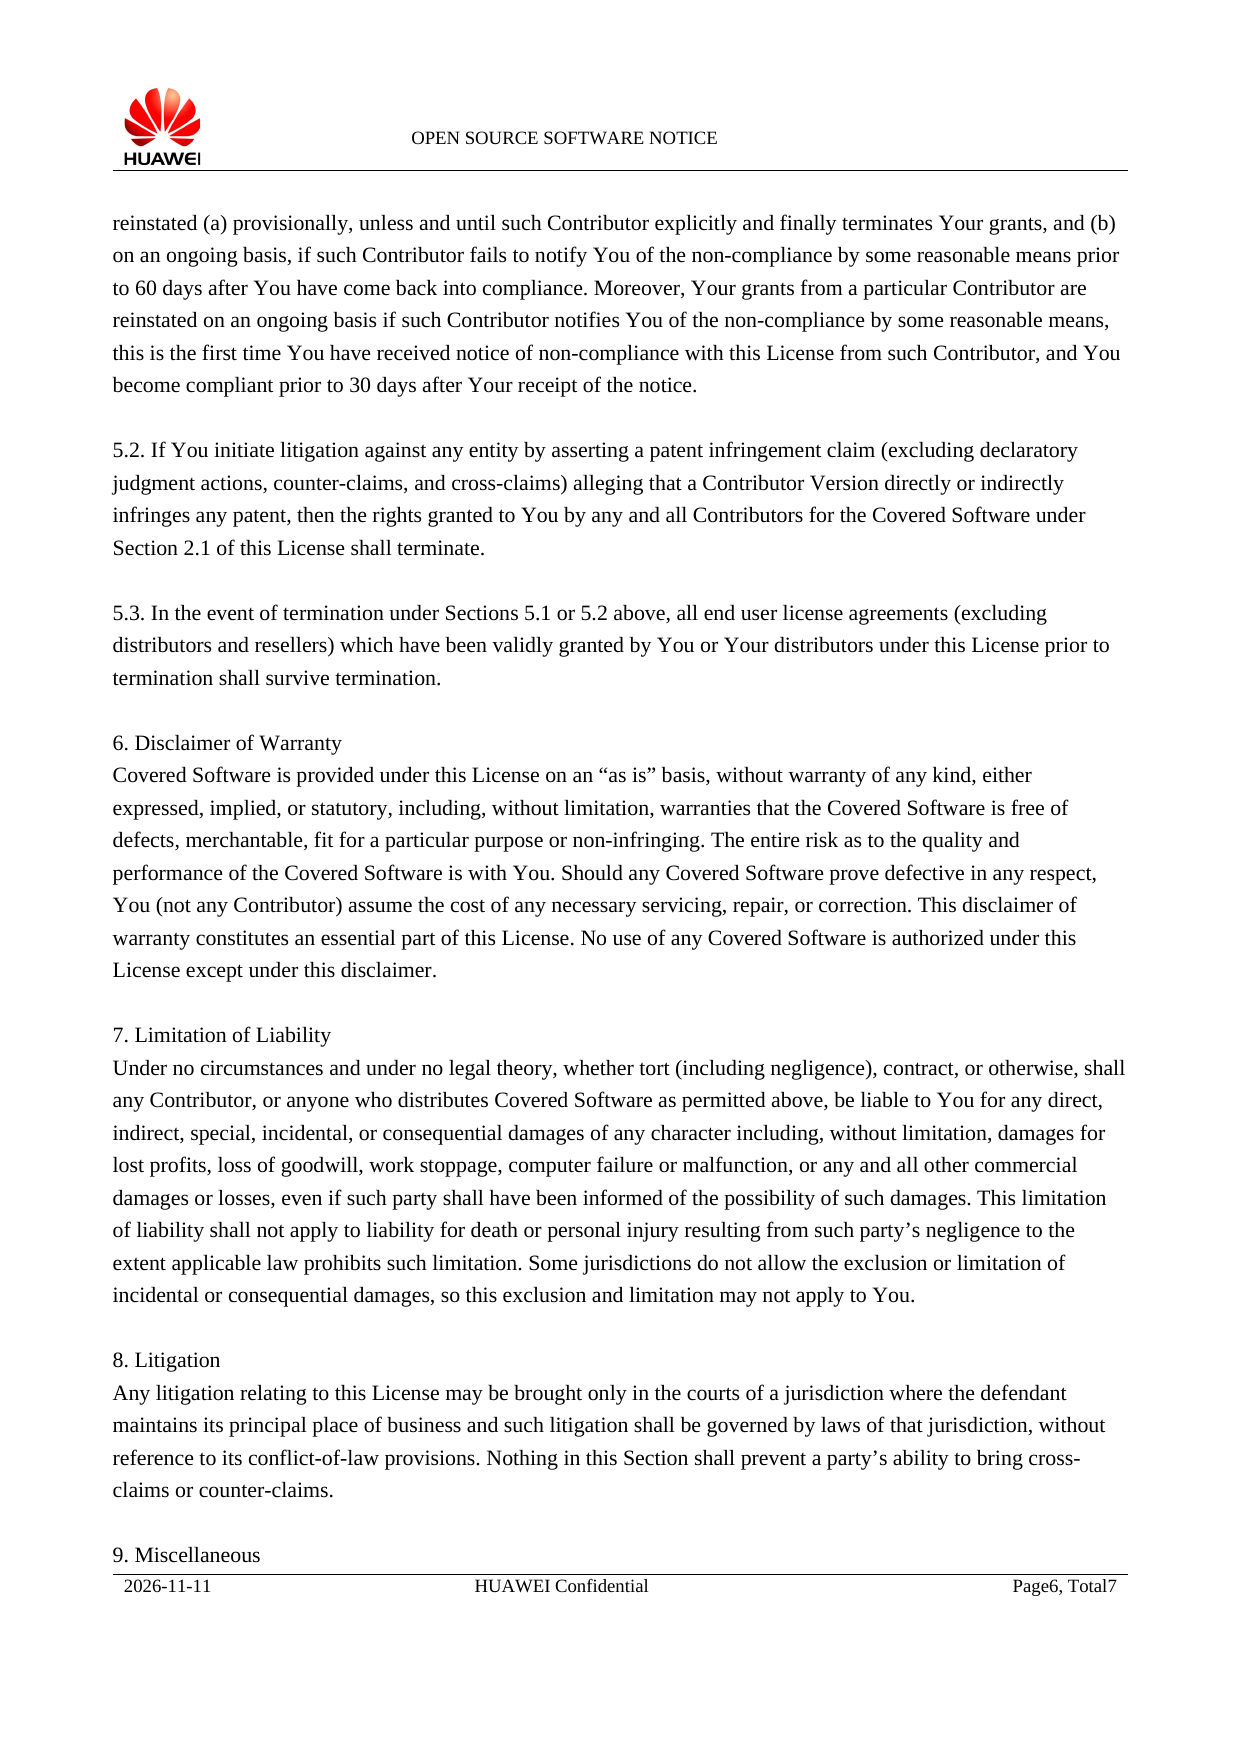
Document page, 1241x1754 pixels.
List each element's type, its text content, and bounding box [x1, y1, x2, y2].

picture [124, 88, 201, 165]
